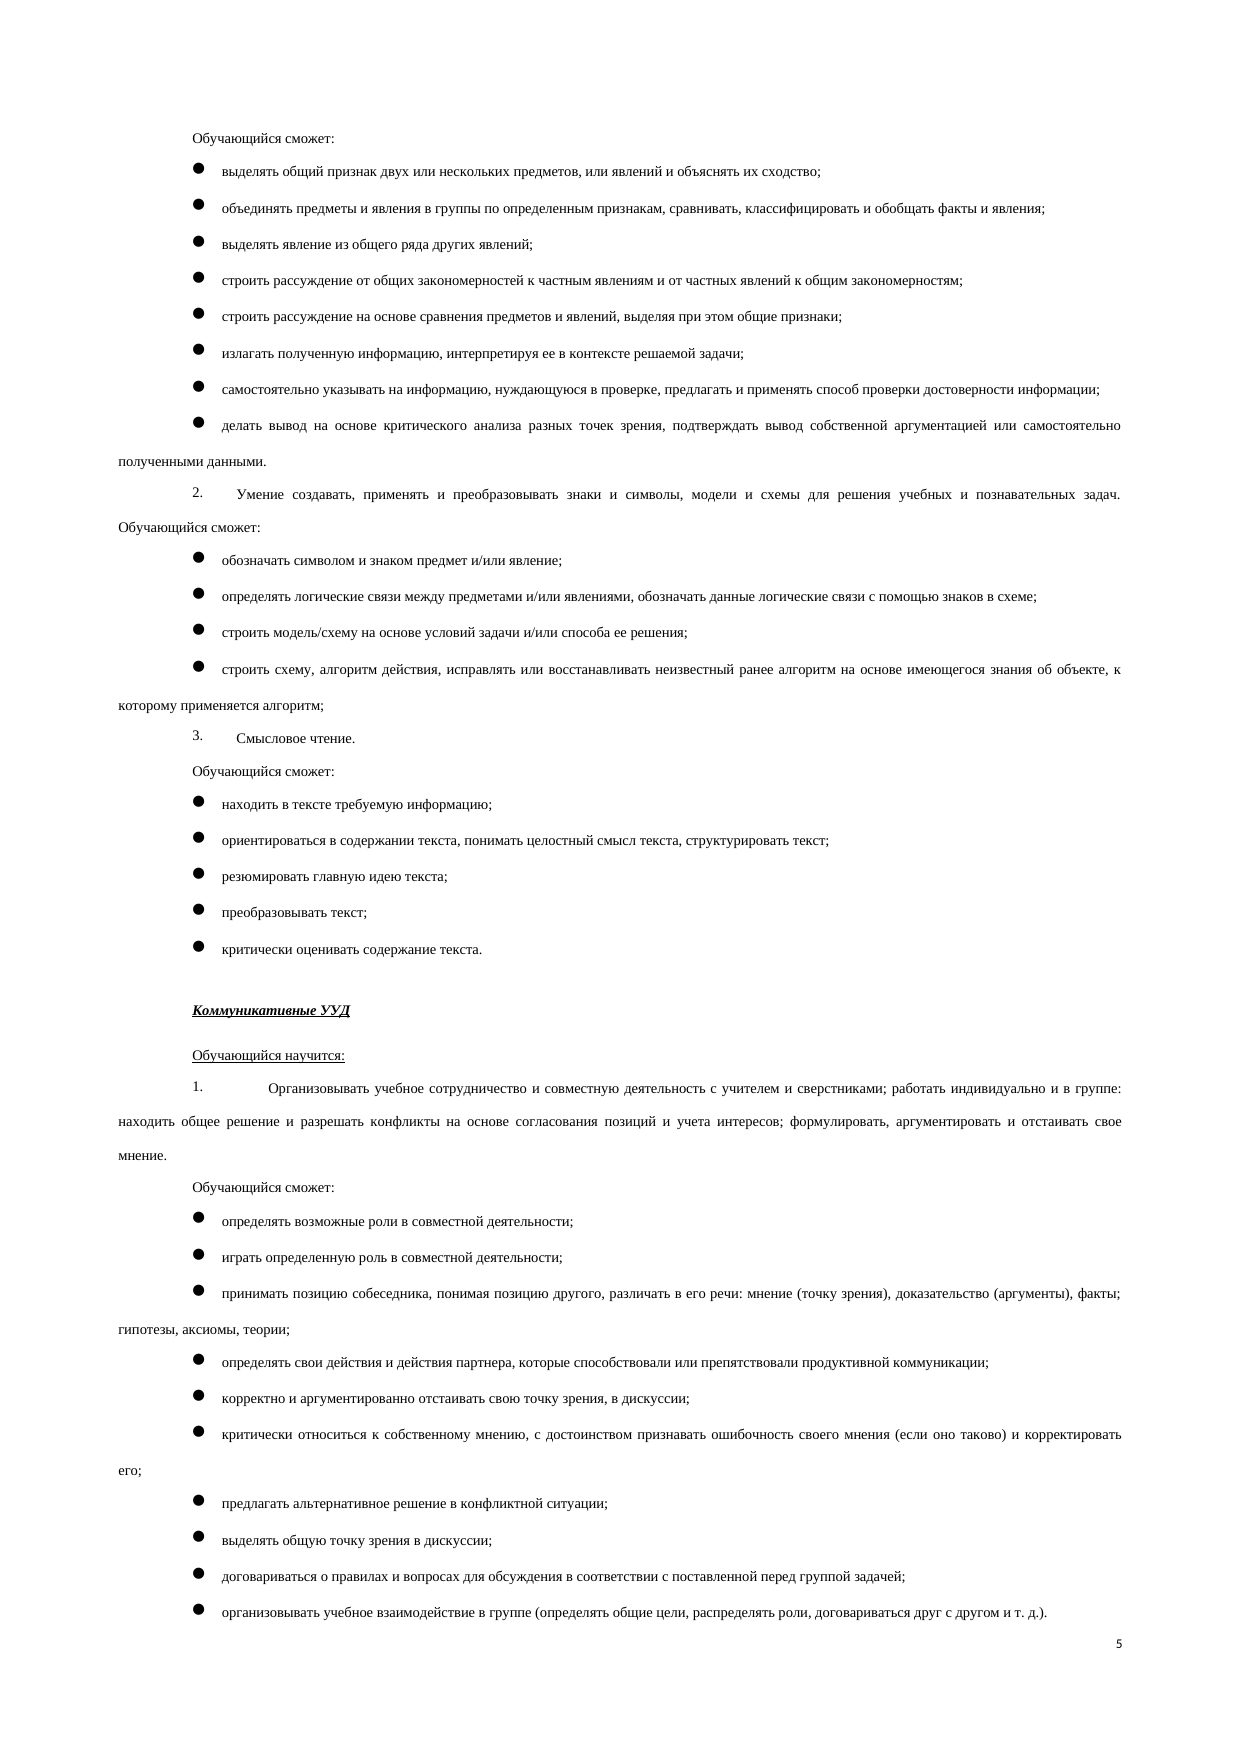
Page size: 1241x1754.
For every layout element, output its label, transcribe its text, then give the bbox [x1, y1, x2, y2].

list находить в тексте требуемую информацию; [118, 783, 1122, 815]
list излагать полученную информацию, интерпретируя ее в контексте решаемой задачи; [118, 332, 1122, 364]
text Обучающийся сможет: [118, 118, 1122, 147]
list критически относиться к собственному мнению, с достоинством признавать ошибочность своего мнения (если оно таково) и корректировать его; [118, 1414, 1122, 1479]
list Смысловое чтение. [118, 717, 1122, 746]
text Обучающийся сможет: [118, 750, 1122, 779]
list строить рассуждение от общих закономерностей к частным явлениям и от частных явлений к общим закономерностям; [118, 260, 1122, 291]
list предлагать альтернативное решение в конфликтной ситуации; [118, 1483, 1122, 1514]
list объединять предметы и явления в группы по определенным признакам, сравнивать, классифицировать и обобщать факты и явления; [118, 187, 1122, 219]
list самостоятельно указывать на информацию, нуждающуюся в проверке, предлагать и применять способ проверки достоверности информации; [118, 369, 1122, 400]
list резюмировать главную идею текста; [118, 856, 1122, 887]
list преобразовывать текст; [118, 892, 1122, 924]
list обозначать символом и знаком предмет и/или явление; [118, 540, 1122, 571]
list делать вывод на основе критического анализа разных точек зрения, подтверждать вывод собственной аргументацией или самостоятельно полученными данными. [118, 405, 1122, 469]
list Организовывать учебное сотрудничество и совместную деятельность с учителем и сверстниками; работать индивидуально и в группе: находить общее решение и разрешать конфликты на основе согласования позиций и учета интересов; формулировать, аргументировать и отстаивать свое мнение. [118, 1068, 1122, 1163]
list ориентироваться в содержании текста, понимать целостный смысл текста, структурировать текст; [118, 820, 1122, 851]
list строить модель/схему на основе условий задачи и/или способа ее решения; [118, 612, 1122, 644]
list строить рассуждение на основе сравнения предметов и явлений, выделяя при этом общие признаки; [118, 296, 1122, 328]
list выделять общую точку зрения в дискуссии; [118, 1519, 1122, 1551]
text Обучающийся научится: [118, 1035, 1122, 1064]
list выделять общий признак двух или нескольких предметов, или явлений и объяснять их сходство; [118, 151, 1122, 183]
list выделять явление из общего ряда других явлений; [118, 224, 1122, 255]
list организовывать учебное взаимодействие в группе (определять общие цели, распределять роли, договариваться друг с другом и т. д.). [118, 1592, 1122, 1623]
list корректно и аргументированно отстаивать свою точку зрения, в дискуссии; [118, 1378, 1122, 1409]
text Коммуникативные УУД [118, 990, 1122, 1018]
list Умение создавать, применять и преобразовывать знаки и символы, модели и схемы для решения учебных и познавательных задач. Обучающийся сможет: [118, 474, 1122, 536]
list принимать позицию собеседника, понимая позицию другого, различать в его речи: мнение (точку зрения), доказательство (аргументы), факты; гипотезы, аксиомы, теории; [118, 1273, 1122, 1337]
text Обучающийся сможет: [118, 1167, 1122, 1196]
list строить схему, алгоритм действия, исправлять или восстанавливать неизвестный ранее алгоритм на основе имеющегося знания об объекте, к которому применяется алгоритм; [118, 648, 1122, 713]
list играть определенную роль в совместной деятельности; [118, 1237, 1122, 1268]
list критически оценивать содержание текста. [118, 928, 1122, 960]
list определять логические связи между предметами и/или явлениями, обозначать данные логические связи с помощью знаков в схеме; [118, 576, 1122, 608]
list договариваться о правилах и вопросах для обсуждения в соответствии с поставленной перед группой задачей; [118, 1556, 1122, 1587]
list определять свои действия и действия партнера, которые способствовали или препятствовали продуктивной коммуникации; [118, 1342, 1122, 1373]
list определять возможные роли в совместной деятельности; [118, 1200, 1122, 1232]
